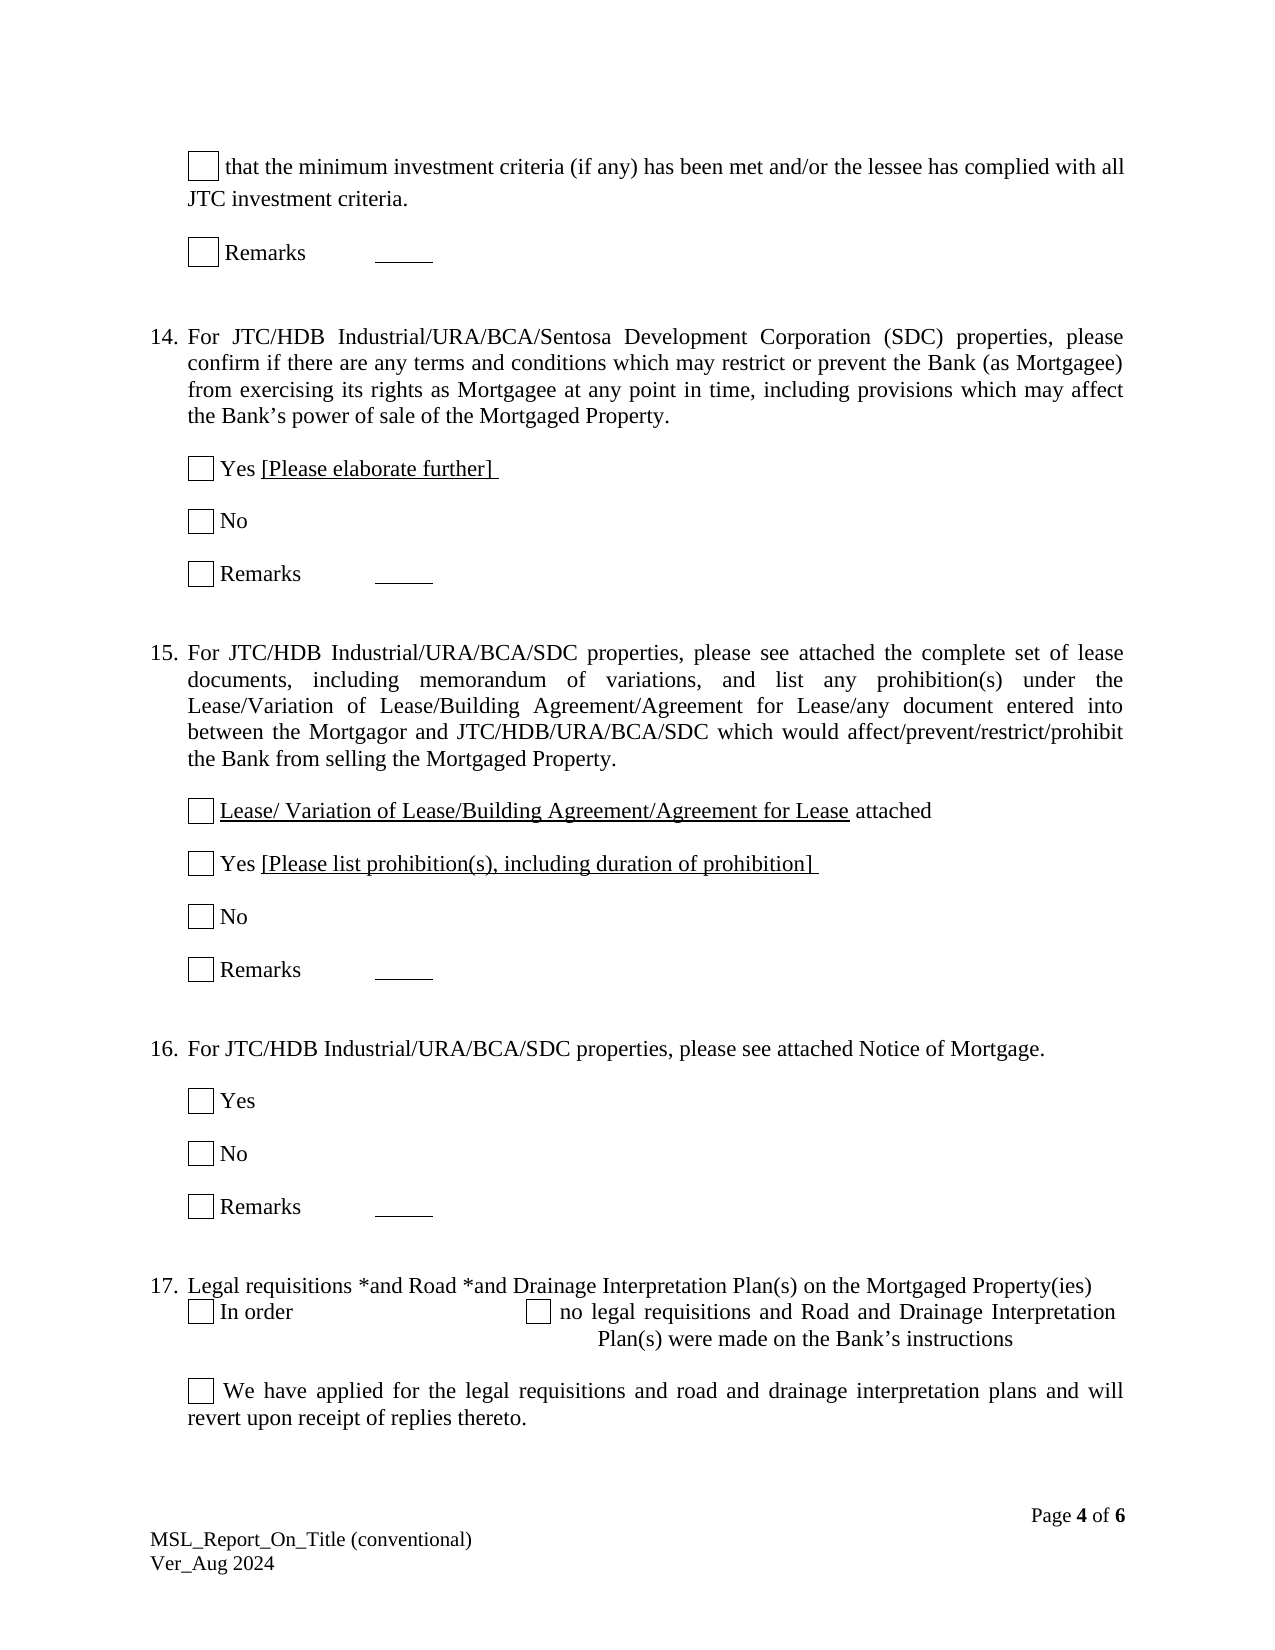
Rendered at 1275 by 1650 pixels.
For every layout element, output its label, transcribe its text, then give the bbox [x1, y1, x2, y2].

text No [187, 1140, 1125, 1166]
text Remarks [187, 560, 1125, 587]
list For JTC/HDB Industrial/URA/BCA/SDC properties, please see attached the complete set of lease documents, including memorandum of variations, and list any prohibition(s) under the Lease/Variation of Lease/Building Agreement/Agreement for Lease/any document entered into between the Mortgagor and JTC/HDB/URA/BCA/SDC which would affect/prevent/restrict/prohibit the Bank from selling the Mortgaged Property. [150, 639, 1125, 771]
text We have applied for the legal requisitions and road and drainage interpretation plans and will revert upon receipt of replies thereto. [187, 1377, 1125, 1430]
list Remarks [187, 236, 1125, 267]
list Legal requisitions *and Road *and Drainage Interpretation Plan(s) on the Mortgaged Property(ies) [150, 1272, 1125, 1298]
list For JTC/HDB Industrial/URA/BCA/Sentosa Development Corporation (SDC) properties, please confirm if there are any terms and conditions which may restrict or prevent the Bank (as Mortgagee) from exercising its rights as Mortgagee at any point in time, including provisions which may affect the Bank’s power of sale of the Mortgaged Property. [150, 323, 1125, 428]
text Yes [Please list prohibition(s), including duration of prohibition] [187, 850, 1125, 877]
text that the minimum investment criteria (if any) has been met and/or the lessee has complied with all JTC investment criteria. [187, 150, 1125, 211]
text No [187, 508, 1125, 534]
text No [187, 903, 1125, 929]
text Remarks [187, 956, 1125, 982]
text In order no legal requisitions and Road and Drainage Interpretation Plan(s) were made on the Bank’s instructions [187, 1298, 1125, 1351]
text Yes [187, 1087, 1125, 1114]
text Yes [Please elaborate further] [187, 455, 1125, 481]
text Lease/ Variation of Lease/Building Agreement/Agreement for Lease attached [187, 797, 1125, 824]
text Remarks [187, 1193, 1125, 1219]
list For JTC/HDB Industrial/URA/BCA/SDC properties, please see attached Notice of Mortgage. [150, 1035, 1125, 1061]
